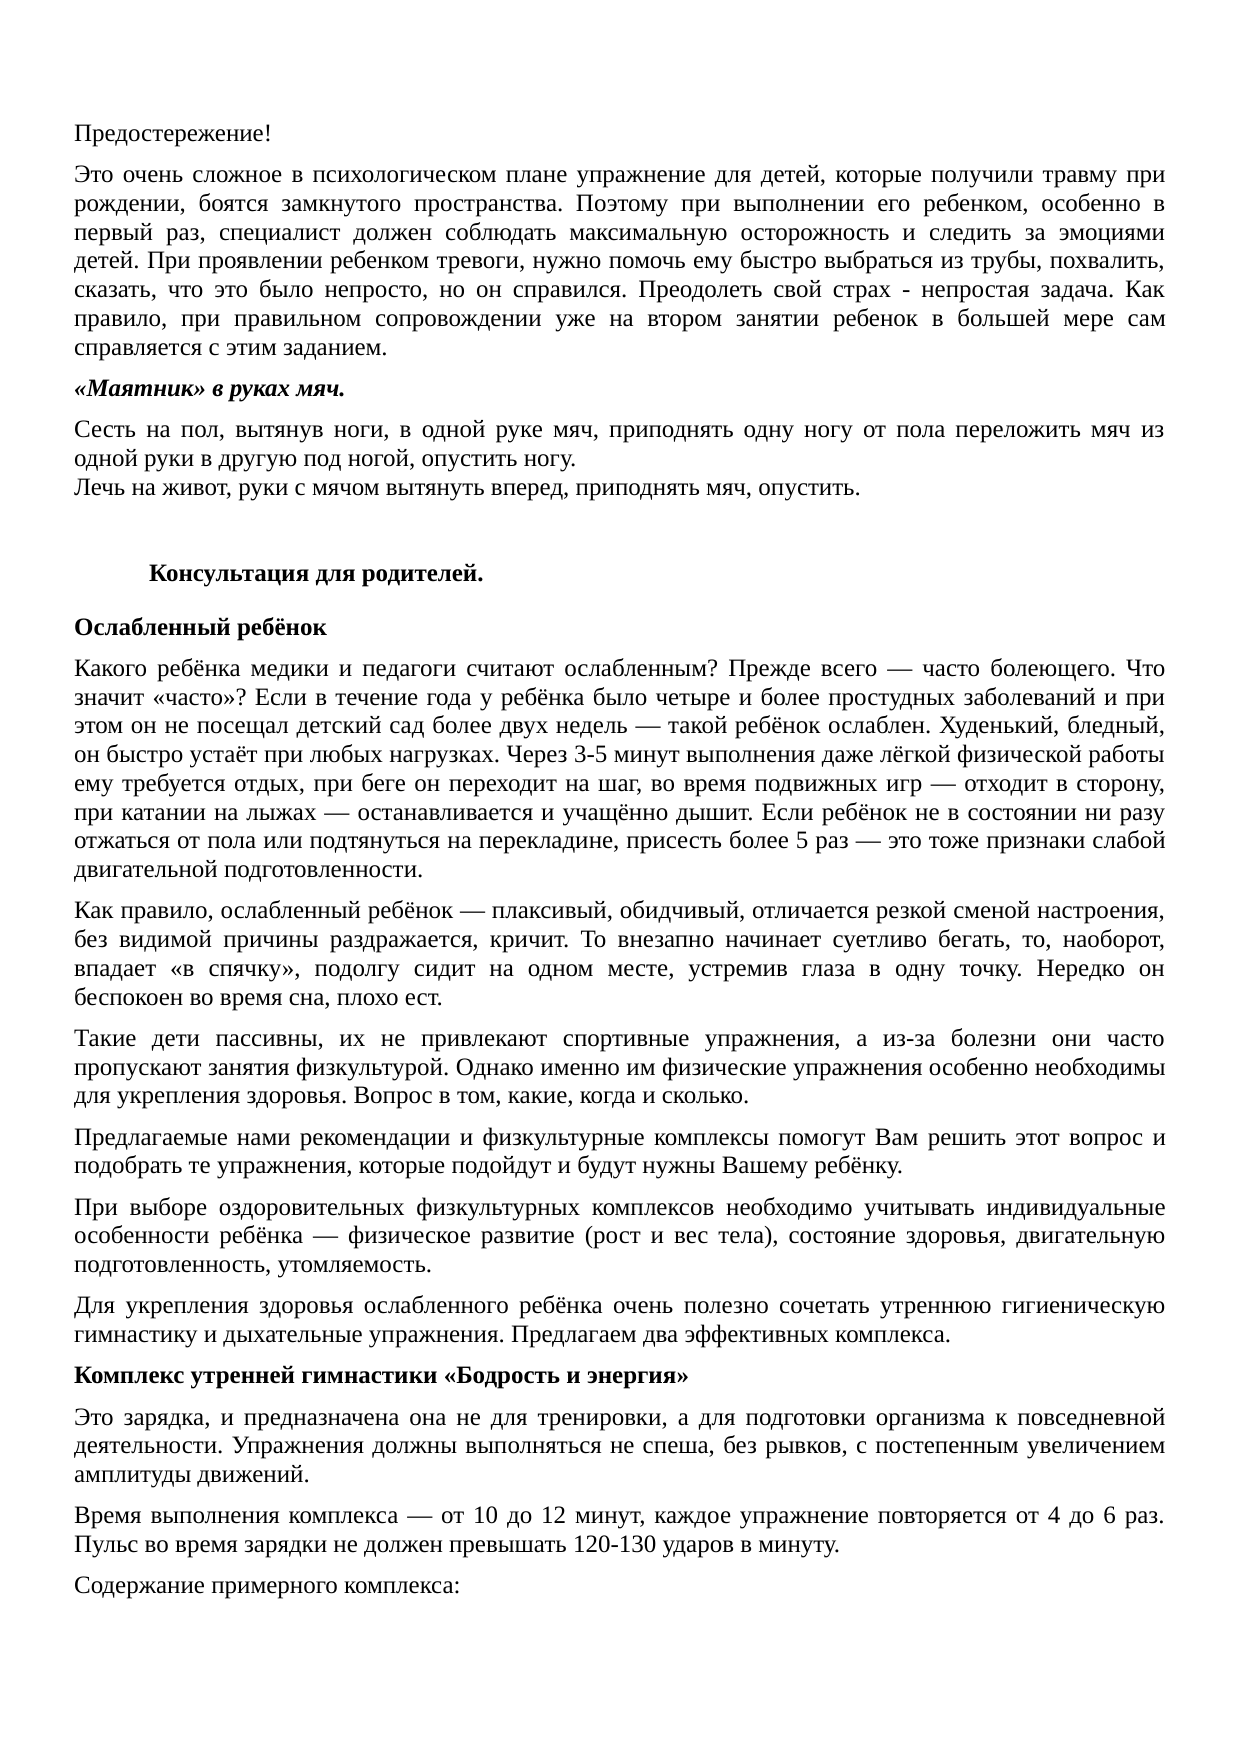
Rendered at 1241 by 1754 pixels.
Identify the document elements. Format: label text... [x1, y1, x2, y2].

text Время выполнения комплекса — от 10 до 12 минут, каждое упражнение повторяется от 4 до 6 раз. Пульс во время зарядки не должен превышать 120-130 ударов в минуту. [74, 1501, 1167, 1558]
list Ослабленный ребёнок [74, 612, 1167, 641]
text Сесть на пол, вытянув ноги, в одной руке мяч, приподнять одну ногу от пола переложить мяч из одной руки в другую под ногой, опустить ногу. [74, 414, 1167, 472]
text Как правило, ослабленный ребёнок — плаксивый, обидчивый, отличается резкой сменой настроения, без видимой причины раздражается, кричит. То внезапно начинает суетливо бегать, то, наоборот, впадает «в спячку», подолгу сидит на одном месте, устремив глаза в одну точку. Нередко он беспокоен во время сна, плохо ест. [74, 896, 1167, 1011]
text Содержание примерного комплекса: [74, 1571, 1167, 1599]
text Это зарядка, и предназначена она не для тренировки, а для подготовки организма к повседневной деятельности. Упражнения должны выполняться не спеша, без рывков, с постепенным увеличением амплитуды движений. [74, 1402, 1167, 1488]
text Лечь на живот, руки с мячом вытянуть вперед, приподнять мяч, опустить. [74, 472, 1167, 501]
text Такие дети пассивны, их не привлекают спортивные упражнения, а из-за болезни они часто пропускают занятия физкультурой. Однако именно им физические упражнения особенно необходимы для укрепления здоровья. Вопрос в том, какие, когда и сколько. [74, 1023, 1167, 1109]
text Предостережение! [74, 118, 1167, 147]
text «Маятник» в руках мяч. [74, 373, 1167, 402]
text Какого ребёнка медики и педагоги считают ослабленным? Прежде всего — часто болеющего. Что значит «часто»? Если в течение года у ребёнка было четыре и более простудных заболеваний и при этом он не посещал детский сад более двух недель — такой ребёнок ослаблен. Худенький, бледный, он быстро устаёт при любых нагрузках. Через 3-5 минут выполнения даже лёгкой физической работы ему требуется отдых, при беге он переходит на шаг, во время подвижных игр — отходит в сторону, при катании на лыжах — останавливается и учащённо дышит. Если ребёнок не в состоянии ни разу отжаться от пола или подтянуться на перекладине, присесть более 5 раз — это тоже признаки слабой двигательной подготовленности. [74, 653, 1167, 883]
text Комплекс утренней гимнастики «Бодрость и энергия» [74, 1361, 1167, 1389]
text Это очень сложное в психологическом плане упражнение для детей, которые получили травму при рождении, боятся замкнутого пространства. Поэтому при выполнении его ребенком, особенно в первый раз, специалист должен соблюдать максимальную осторожность и следить за эмоциями детей. При проявлении ребенком тревоги, нужно помочь ему быстро выбраться из трубы, похвалить, сказать, что это было непросто, но он справился. Преодолеть свой страх - непростая задача. Как правило, при правильном сопровождении уже на втором занятии ребенок в большей мере сам справляется с этим заданием. [74, 159, 1167, 361]
text При выборе оздоровительных физкультурных комплексов необходимо учитывать индивидуальные особенности ребёнка — физическое развитие (рост и вес тела), состояние здоровья, двигательную подготовленность, утомляемость. [74, 1192, 1167, 1278]
text Консультация для родителей. [74, 558, 1167, 587]
text Для укрепления здоровья ослабленного ребёнка очень полезно сочетать утреннюю гигиеническую гимнастику и дыхательные упражнения. Предлагаем два эффективных комплекса. [74, 1291, 1167, 1348]
text Предлагаемые нами рекомендации и физкультурные комплексы помогут Вам решить этот вопрос и подобрать те упражнения, которые подойдут и будут нужны Вашему ребёнку. [74, 1122, 1167, 1179]
